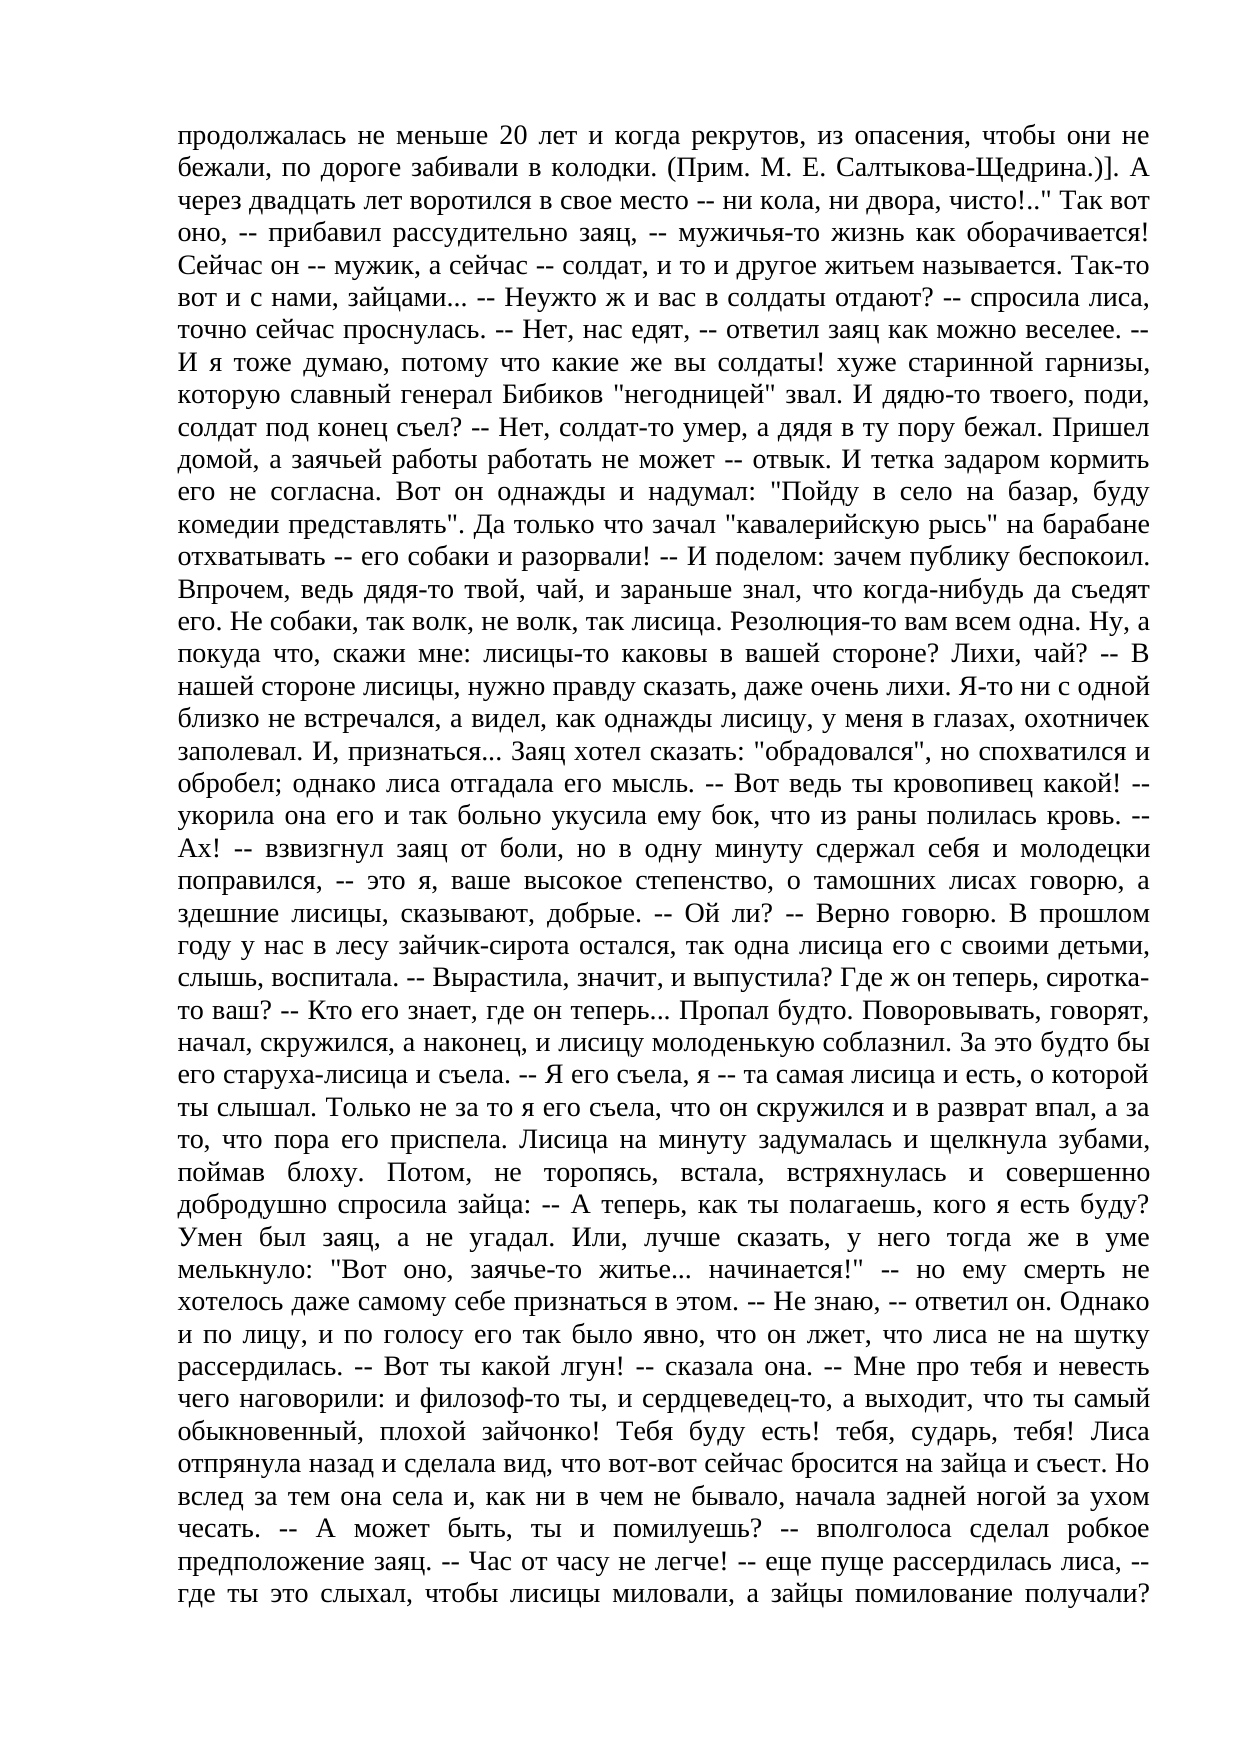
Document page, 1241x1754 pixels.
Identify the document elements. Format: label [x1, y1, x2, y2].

text [177, 118, 1152, 1608]
